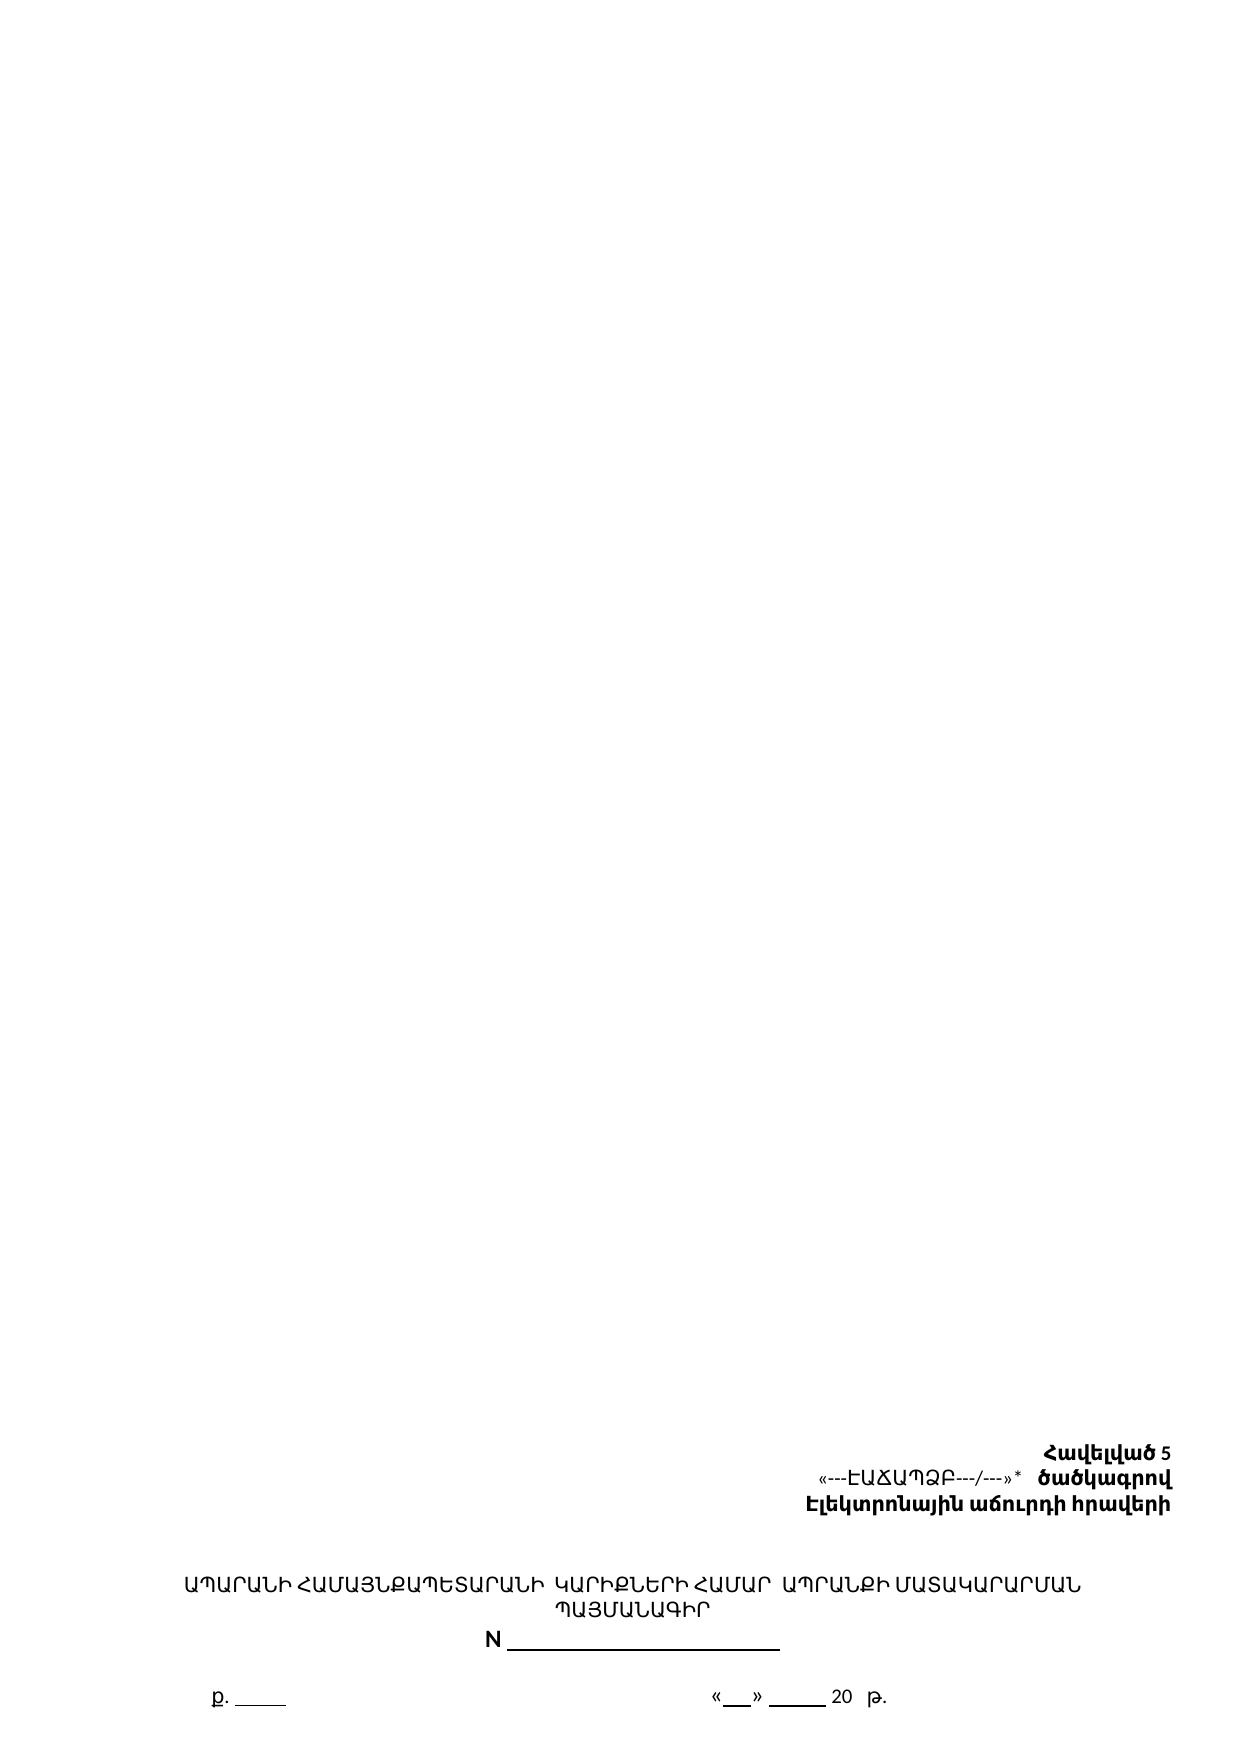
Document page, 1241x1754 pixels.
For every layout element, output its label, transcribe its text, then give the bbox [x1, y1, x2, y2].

text N [79, 1623, 1171, 1653]
text ք. « » 20 թ. [94, 1679, 1171, 1709]
text ԱՊԱՐԱՆԻ ՀԱՄԱՅՆՔԱՊԵՏԱՐԱՆԻ ԿԱՐԻՔՆԵՐԻ ՀԱՄԱՐ ԱՊՐԱՆՔԻ ՄԱՏԱԿԱՐԱՐՄԱՆ [79, 1572, 1171, 1598]
text Հավելված 5 [94, 1440, 1171, 1465]
text ՊԱՅՄԱՆԱԳԻՐ [79, 1598, 1171, 1623]
text Էլեկտրոնային աճուրդի հրավերի [94, 1491, 1171, 1516]
text «---ԷԱՃԱՊՁԲ---/---»* ծածկագրով [94, 1465, 1171, 1491]
